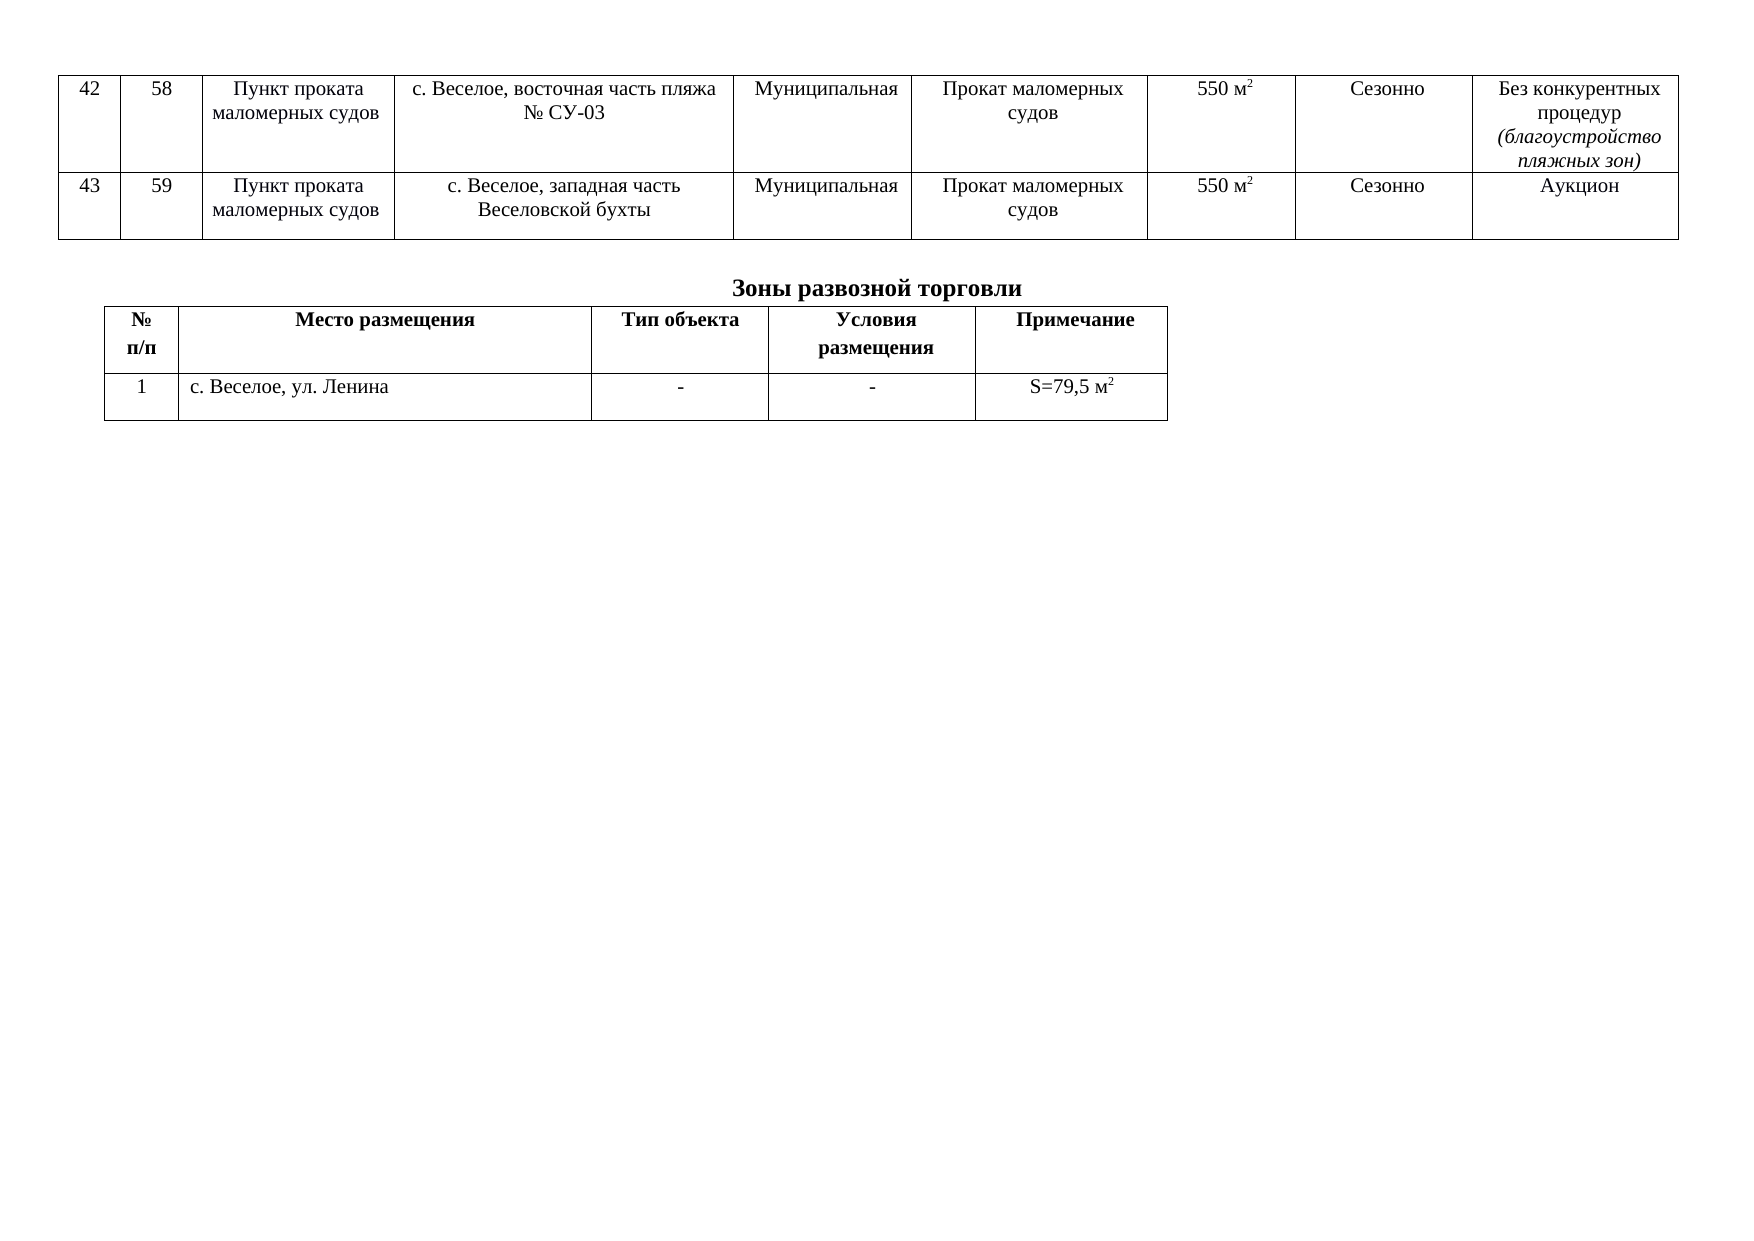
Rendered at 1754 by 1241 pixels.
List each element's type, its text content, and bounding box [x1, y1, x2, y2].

table_header Тип объекта [592, 307, 768, 373]
table_cell 43 [59, 173, 120, 239]
table_cell S=79,5 м2 [976, 374, 1167, 420]
table_cell 58 [121, 76, 202, 172]
table_header Место размещения [179, 307, 591, 373]
table_header № п/п [105, 307, 178, 373]
table_cell Прокат маломерных судов [912, 173, 1147, 239]
table_cell Аукцион [1473, 173, 1678, 239]
table_cell с. Веселое, восточная часть пляжа № СУ-03 [395, 76, 733, 172]
table_cell Муниципальная [734, 173, 911, 239]
table_cell Сезонно [1296, 173, 1472, 239]
table_cell 550 м2 [1148, 173, 1295, 239]
table_header Примечание [976, 307, 1167, 373]
table_cell с. Веселое, западная часть Веселовской бухты [395, 173, 733, 239]
table_cell с. Веселое, ул. Ленина [179, 374, 591, 420]
table_cell Муниципальная [734, 76, 911, 172]
table_cell - [592, 374, 768, 420]
table_cell Пункт проката маломерных судов [203, 76, 394, 172]
table_cell - [769, 374, 975, 420]
text Зоны развозной торговли [75, 273, 1679, 302]
table_cell 42 [59, 76, 120, 172]
table_cell Прокат маломерных судов [912, 76, 1147, 172]
table_cell 59 [121, 173, 202, 239]
table_cell Пункт проката маломерных судов [203, 173, 394, 239]
table_cell Сезонно [1296, 76, 1472, 172]
table_cell 550 м2 [1148, 76, 1295, 172]
table_cell Без конкурентных процедур (благоустройство пляжных зон) [1473, 76, 1678, 172]
table_header Условия размещения [769, 307, 975, 373]
table_cell 1 [105, 374, 178, 420]
